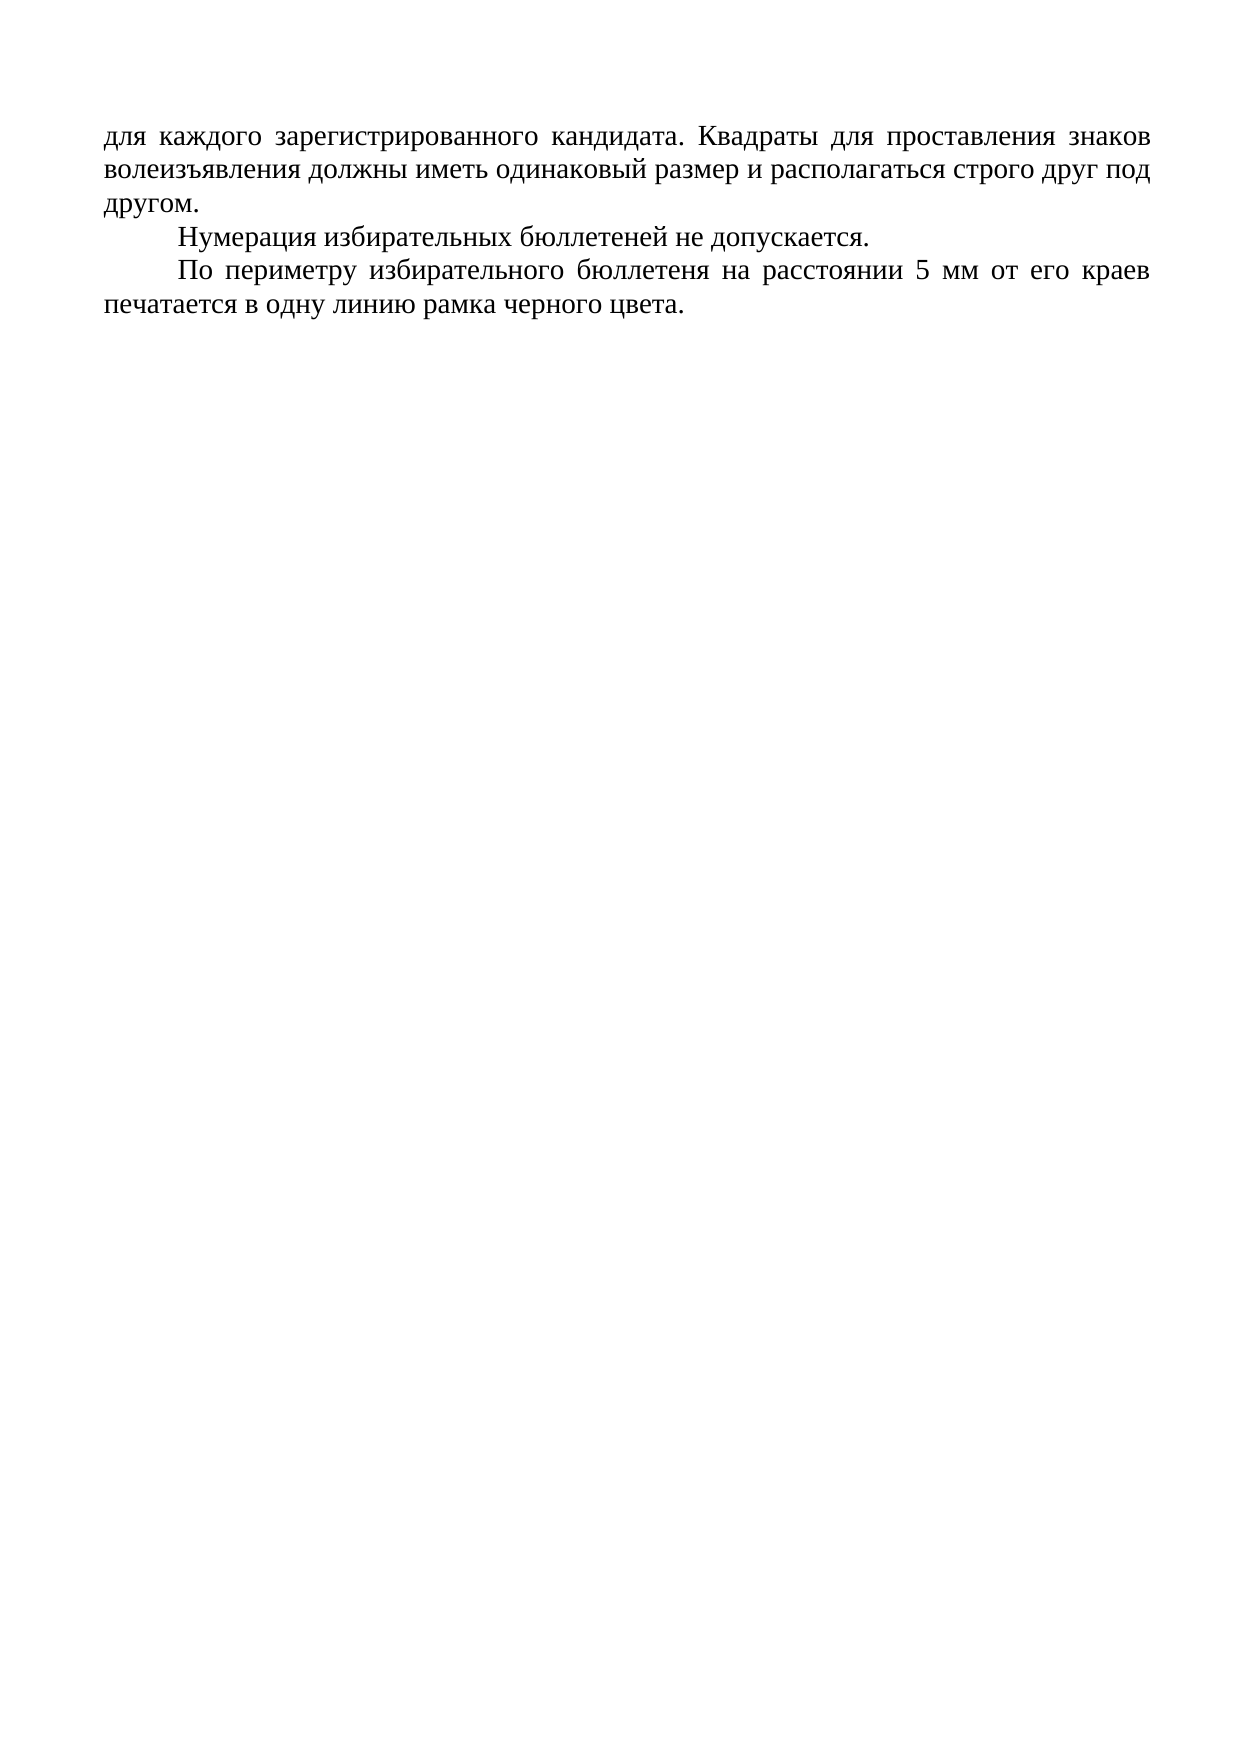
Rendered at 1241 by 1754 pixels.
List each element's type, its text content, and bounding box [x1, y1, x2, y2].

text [103, 118, 1152, 219]
text По периметру избирательного бюллетеня на расстоянии от его краев печатается в одну линию рамка черного цвета. [103, 252, 1152, 319]
text Нумерация избирательных бюллетеней не допускается. [103, 219, 1152, 252]
